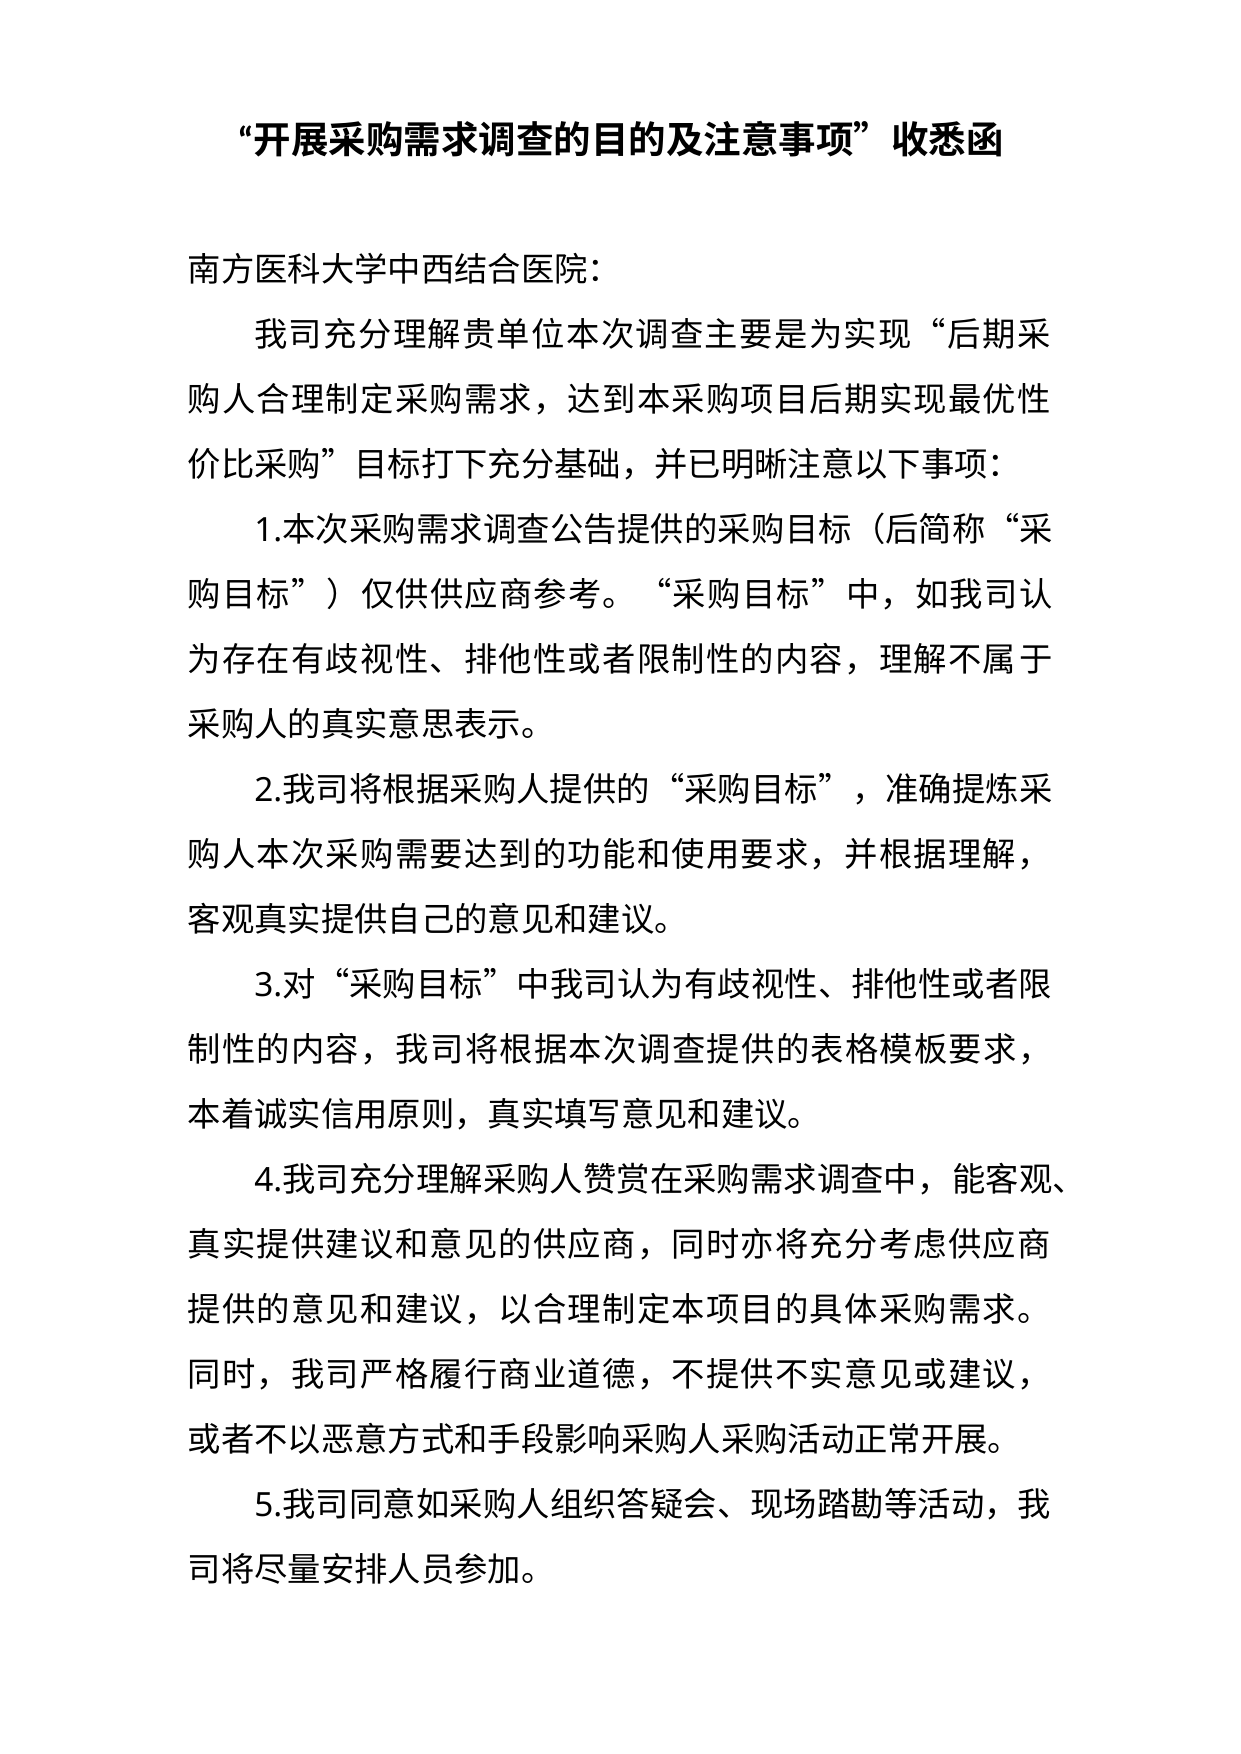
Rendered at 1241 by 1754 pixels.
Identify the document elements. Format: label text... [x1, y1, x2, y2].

text 1.本次采购需求调查公告提供的采购目标（后简称“采购目标”）仅供供应商参考。“采购目标”中，如我司认为存在有歧视性、排他性或者限制性的内容，理解不属于采购人的真实意思表示。 [187, 494, 1053, 754]
text 4.我司充分理解采购人赞赏在采购需求调查中，能客观、真实提供建议和意见的供应商，同时亦将充分考虑供应商提供的意见和建议，以合理制定本项目的具体采购需求。同时，我司严格履行商业道德，不提供不实意见或建议，或者不以恶意方式和手段影响采购人采购活动正常开展。 [187, 1144, 1053, 1469]
text 3.对“采购目标”中我司认为有歧视性、排他性或者限制性的内容，我司将根据本次调查提供的表格模板要求，本着诚实信用原则，真实填写意见和建议。 [187, 949, 1053, 1144]
text 5.我司同意如采购人组织答疑会、现场踏勘等活动，我司将尽量安排人员参加。 [187, 1469, 1053, 1599]
text “开展采购需求调查的目的及注意事项”收悉函 [187, 104, 1053, 169]
text 2.我司将根据采购人提供的“采购目标”，准确提炼采购人本次采购需要达到的功能和使用要求，并根据理解，客观真实提供自己的意见和建议。 [187, 754, 1053, 949]
text 南方医科大学中西结合医院： [187, 234, 1053, 299]
text 我司充分理解贵单位本次调查主要是为实现“后期采购人合理制定采购需求，达到本采购项目后期实现最优性价比采购”目标打下充分基础，并已明晰注意以下事项： [187, 299, 1053, 494]
